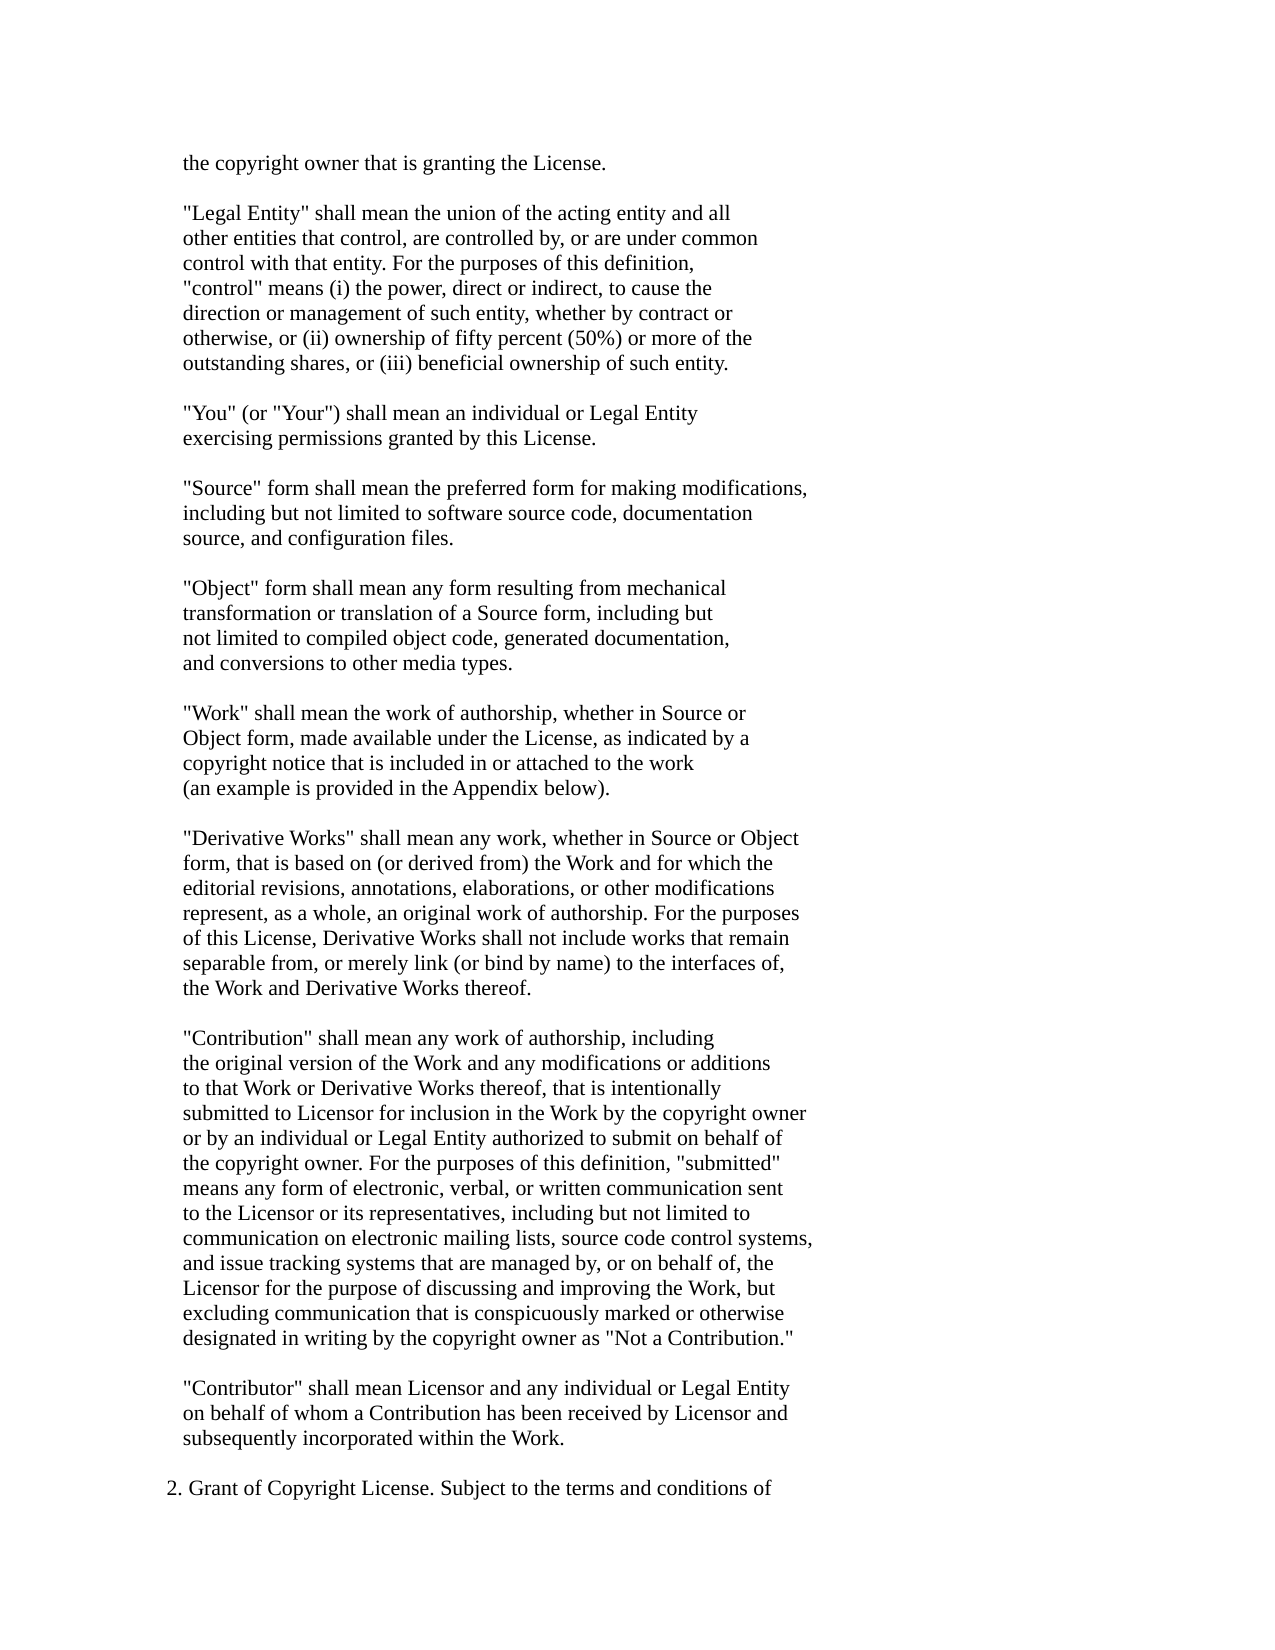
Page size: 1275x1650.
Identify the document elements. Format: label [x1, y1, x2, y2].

text [150, 150, 1125, 1500]
